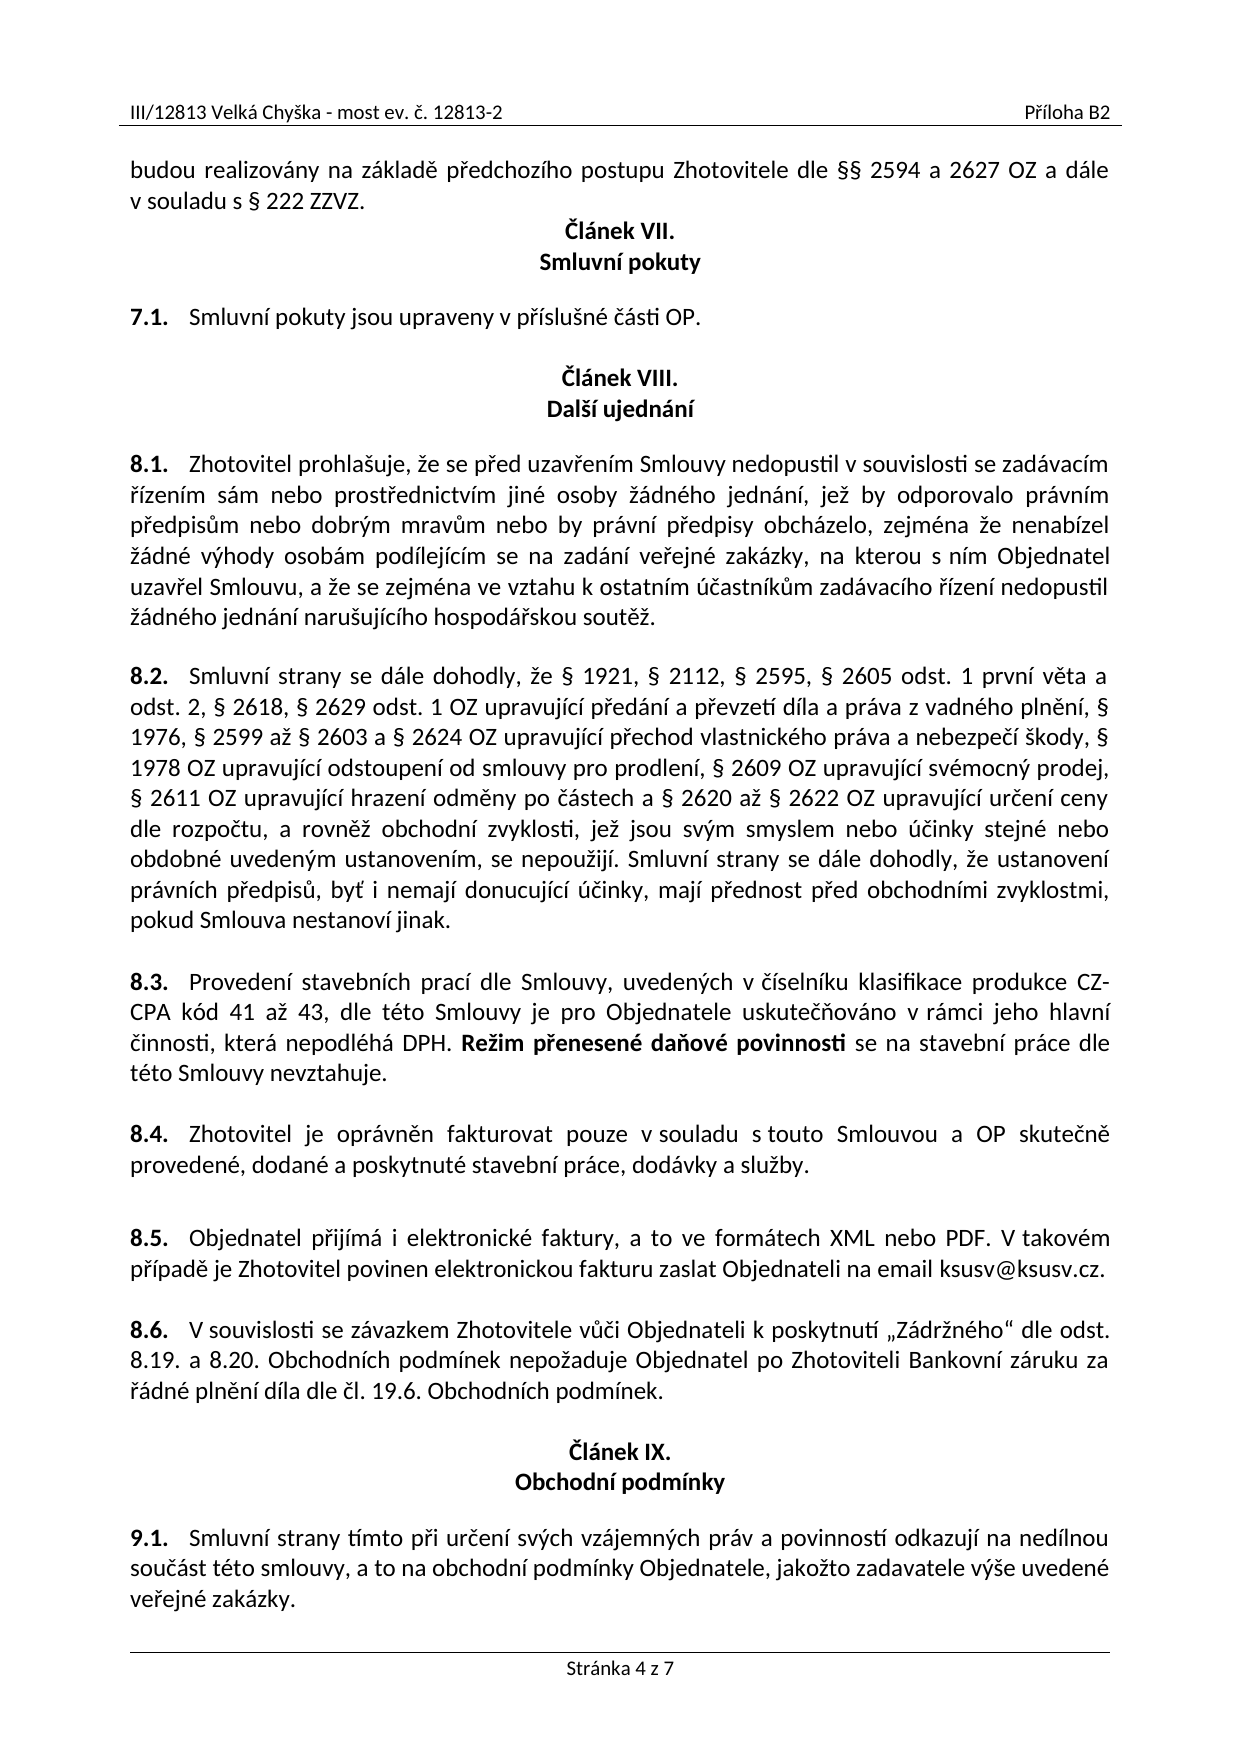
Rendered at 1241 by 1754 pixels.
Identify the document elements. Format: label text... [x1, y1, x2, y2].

list Zhotovitel prohlašuje, že se před uzavřením Smlouvy nedopustil v souvislosti se zadávacím řízením sám nebo prostřednictvím jiné osoby žádného jednání, jež by odporovalo právním předpisům nebo dobrým mravům nebo by právní předpisy obcházelo, zejména že nenabízel žádné výhody osobám podílejícím se na zadání veřejné zakázky, na kterou s ním Objednatel uzavřel Smlouvu, a že se zejména ve vztahu k ostatním účastníkům zadávacího řízení nedopustil žádného jednání narušujícího hospodářskou soutěž. [130, 449, 1110, 632]
subtitle Článek IX. [130, 1436, 1110, 1467]
subtitle Obchodní podmínky [130, 1467, 1110, 1497]
list Smluvní strany se dále dohodly, že § 1921, § 2112, § 2595, § 2605 odst. 1 první věta a odst. 2, § 2618, § 2629 odst. 1 OZ upravující předání a převzetí díla a práva z vadného plnění, § 1976, § 2599 až § 2603 a § 2624 OZ upravující přechod vlastnického práva a nebezpečí škody, § 1978 OZ upravující odstoupení od smlouvy pro prodlení, § 2609 OZ upravující svémocný prodej, § 2611 OZ upravující hrazení odměny po částech a § 2620 až § 2622 OZ upravující určení ceny dle rozpočtu, a rovněž obchodní zvyklosti, jež jsou svým smyslem nebo účinky stejné nebo obdobné uvedeným ustanovením, se nepoužijí. Smluvní strany se dále dohodly, že ustanovení právních předpisů, byť i nemají donucující účinky, mají přednost před obchodními zvyklostmi, pokud Smlouva nestanoví jinak. [130, 661, 1110, 935]
subtitle Smluvní pokuty [130, 246, 1110, 277]
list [130, 154, 1110, 216]
list Objednatel přijímá i elektronické faktury, a to ve formátech XML nebo PDF. V takovém případě je Zhotovitel povinen elektronickou fakturu zaslat Objednateli na email ksusv@ksusv.cz. [130, 1222, 1110, 1283]
list V souvislosti se závazkem Zhotovitele vůči Objednateli k poskytnutí „Zádržného“ dle odst. 8.19. a 8.20. Obchodních podmínek nepožaduje Objednatel po Zhotoviteli Bankovní záruku za řádné plnění díla dle čl. 19.6. Obchodních podmínek. [130, 1314, 1110, 1406]
list Zhotovitel je oprávněn fakturovat pouze v souladu s touto Smlouvou a OP skutečně provedené, dodané a poskytnuté stavební práce, dodávky a služby. [130, 1118, 1110, 1179]
subtitle Článek VII. [130, 216, 1110, 246]
subtitle Článek VIII. [130, 363, 1110, 393]
list Provedení stavebních prací dle Smlouvy, uvedených v číselníku klasifikace produkce CZ-CPA kód 41 až 43, dle této Smlouvy je pro Objednatele uskutečňováno v rámci jeho hlavní činnosti, která nepodléhá DPH. Režim přenesené daňové povinnosti se na stavební práce dle této Smlouvy nevztahuje. [130, 966, 1110, 1088]
list Smluvní strany tímto při určení svých vzájemných práv a povinností odkazují na nedílnou součást této smlouvy, a to na obchodní podmínky Objednatele, jakožto zadavatele výše uvedené veřejné zakázky. [130, 1522, 1110, 1614]
list Smluvní pokuty jsou upraveny v příslušné části OP. [130, 302, 1110, 332]
subtitle Další ujednání [130, 393, 1110, 424]
